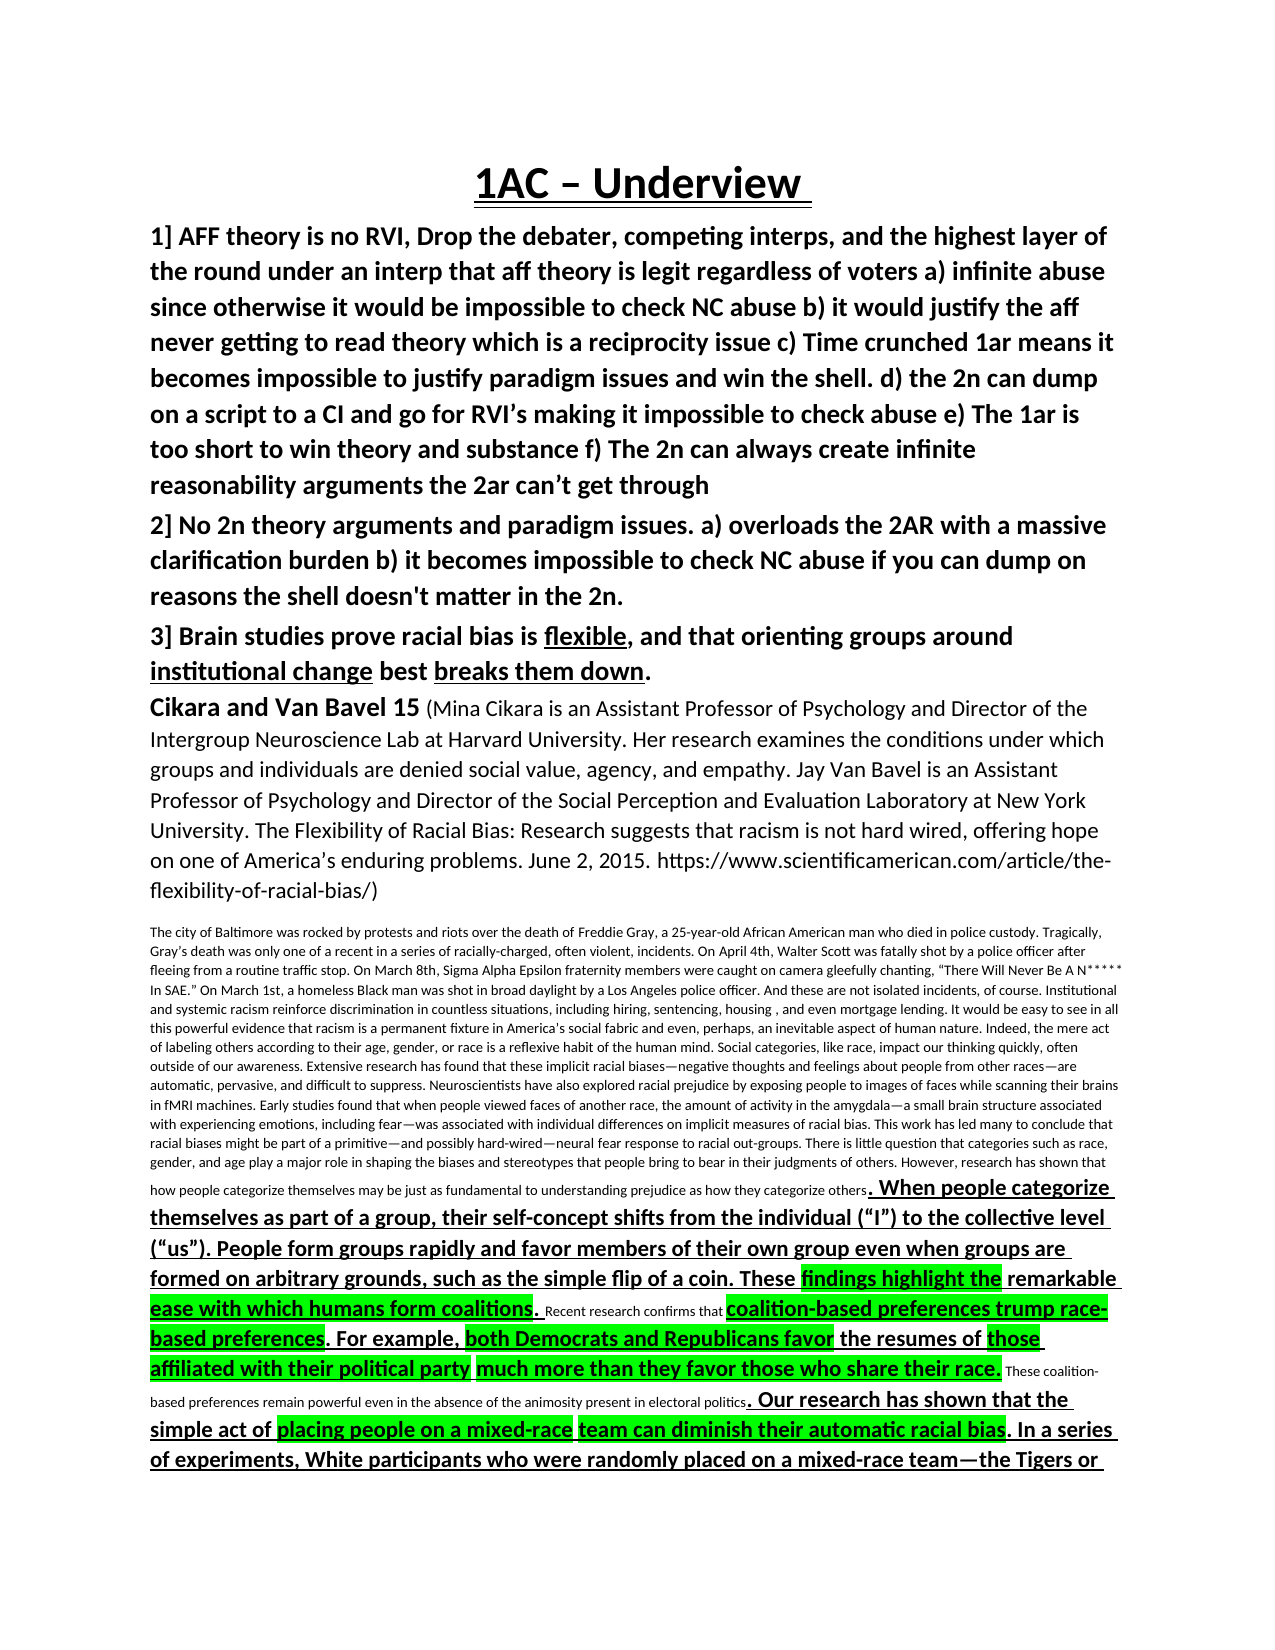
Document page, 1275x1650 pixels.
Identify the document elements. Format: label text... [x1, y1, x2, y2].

text Cikara and Van Bavel 15 (Mina Cikara is an Assistant Professor of Psychology and Director of the Intergroup Neuroscience Lab at Harvard University. Her research examines the conditions under which groups and individuals are denied social value, agency, and empathy. Jay Van Bavel is an Assistant Professor of Psychology and Director of the Social Perception and Evaluation Laboratory at New York University. The Flexibility of Racial Bias: Research suggests that racism is not hard wired, offering hope on one of America’s enduring problems. June 2, 2015. https://www.scientificamerican.com/article/the-flexibility-of-racial-bias/) [150, 690, 1125, 904]
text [150, 923, 1125, 1473]
subtitle 1] AFF theory is no RVI, Drop the debater, competing interps, and the highest layer of the round under an interp that aff theory is legit regardless of voters a) infinite abuse since otherwise it would be impossible to check NC abuse b) it would justify the aff never getting to read theory which is a reciprocity issue c) Time crunched 1ar means it becomes impossible to justify paradigm issues and win the shell. d) the 2n can dump on a script to a CI and go for RVI’s making it impossible to check abuse e) The 1ar is too short to win theory and substance f) The 2n can always create infinite reasonability arguments the 2ar can’t get through [150, 219, 1125, 501]
subtitle 3] Brain studies prove racial bias is flexible, and that orienting groups around institutional change best breaks them down. [150, 619, 1125, 687]
subtitle 1AC – Underview [150, 154, 1125, 210]
subtitle 2] No 2n theory arguments and paradigm issues. a) overloads the 2AR with a massive clarification burden b) it becomes impossible to check NC abuse if you can dump on reasons the shell doesn't matter in the 2n. [150, 508, 1125, 612]
